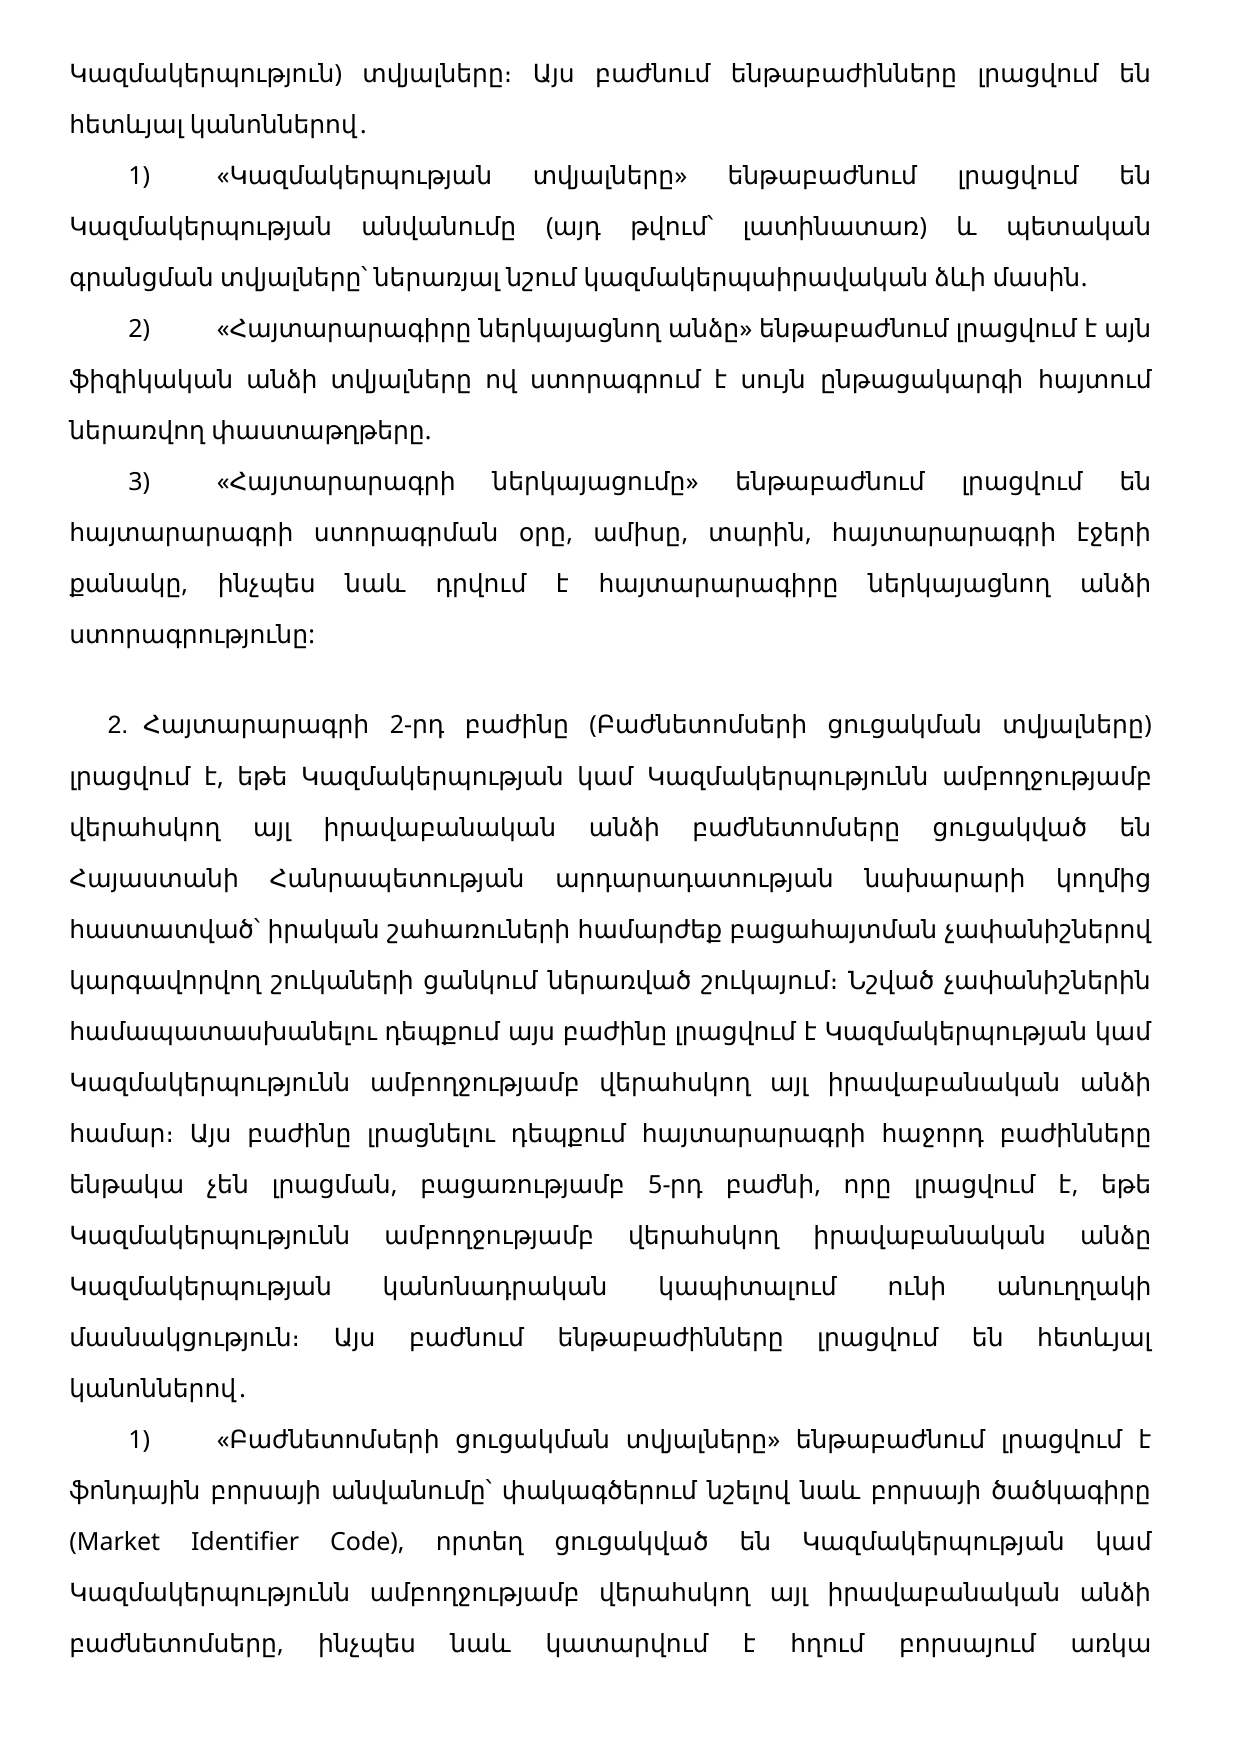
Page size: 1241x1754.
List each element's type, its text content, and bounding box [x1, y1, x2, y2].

list «Հայտարարագրի ներկայացումը» ենթաբաժնում լրացվում են հայտարարագրի ստորագրման օրը, ամիսը, տարին, հայտարարագրի էջերի քանակը, ինչպես նաև դրվում է հայտարարագիրը ներկայացնող անձի ստորագրությունը: [69, 464, 1152, 651]
list «Կազմակերպության տվյալները» ենթաբաժնում լրացվում են Կազմակերպության անվանումը (այդ թվում՝ լատինատառ) և պետական գրանցման տվյալները՝ ներառյալ նշում կազմակերպաիրավական ձևի մասին. [69, 158, 1152, 294]
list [69, 1422, 1152, 1660]
list Հայտարարագրի 2-րդ բաժինը (Բաժնետոմսերի ցուցակման տվյալները) լրացվում է, եթե Կազմակերպության կամ Կազմակերպությունն ամբողջությամբ վերահսկող այլ իրավաբանական անձի բաժնետոմսերը ցուցակված են Հայաստանի Հանրապետության արդարադատության նախարարի կողմից հաստատված՝ իրական շահառուների համարժեք բացահայտման չափանիշներով կարգավորվող շուկաների ցանկում ներառված շուկայում։ Նշված չափանիշներին համապատասխանելու դեպքում այս բաժինը լրացվում է Կազմակերպության կամ Կազմակերպությունն ամբողջությամբ վերահսկող այլ իրավաբանական անձի համար։ Այս բաժինը լրացնելու դեպքում հայտարարագրի հաջորդ բաժինները ենթակա չեն լրացման, բացառությամբ 5-րդ բաժնի, որը լրացվում է, եթե Կազմակերպությունն ամբողջությամբ վերահսկող իրավաբանական անձը Կազմակերպության կանոնադրական կապիտալում ունի անուղղակի մասնակցություն։ Այս բաժնում ենթաբաժինները լրացվում են հետևյալ կանոններով․ [69, 707, 1152, 1405]
list «Հայտարարագիրը ներկայացնող անձը» ենթաբաժնում լրացվում է այն ֆիզիկական անձի տվյալները ով ստորագրում է սույն ընթացակարգի հայտում ներառվող փաստաթղթերը. [69, 311, 1152, 447]
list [69, 56, 1152, 141]
